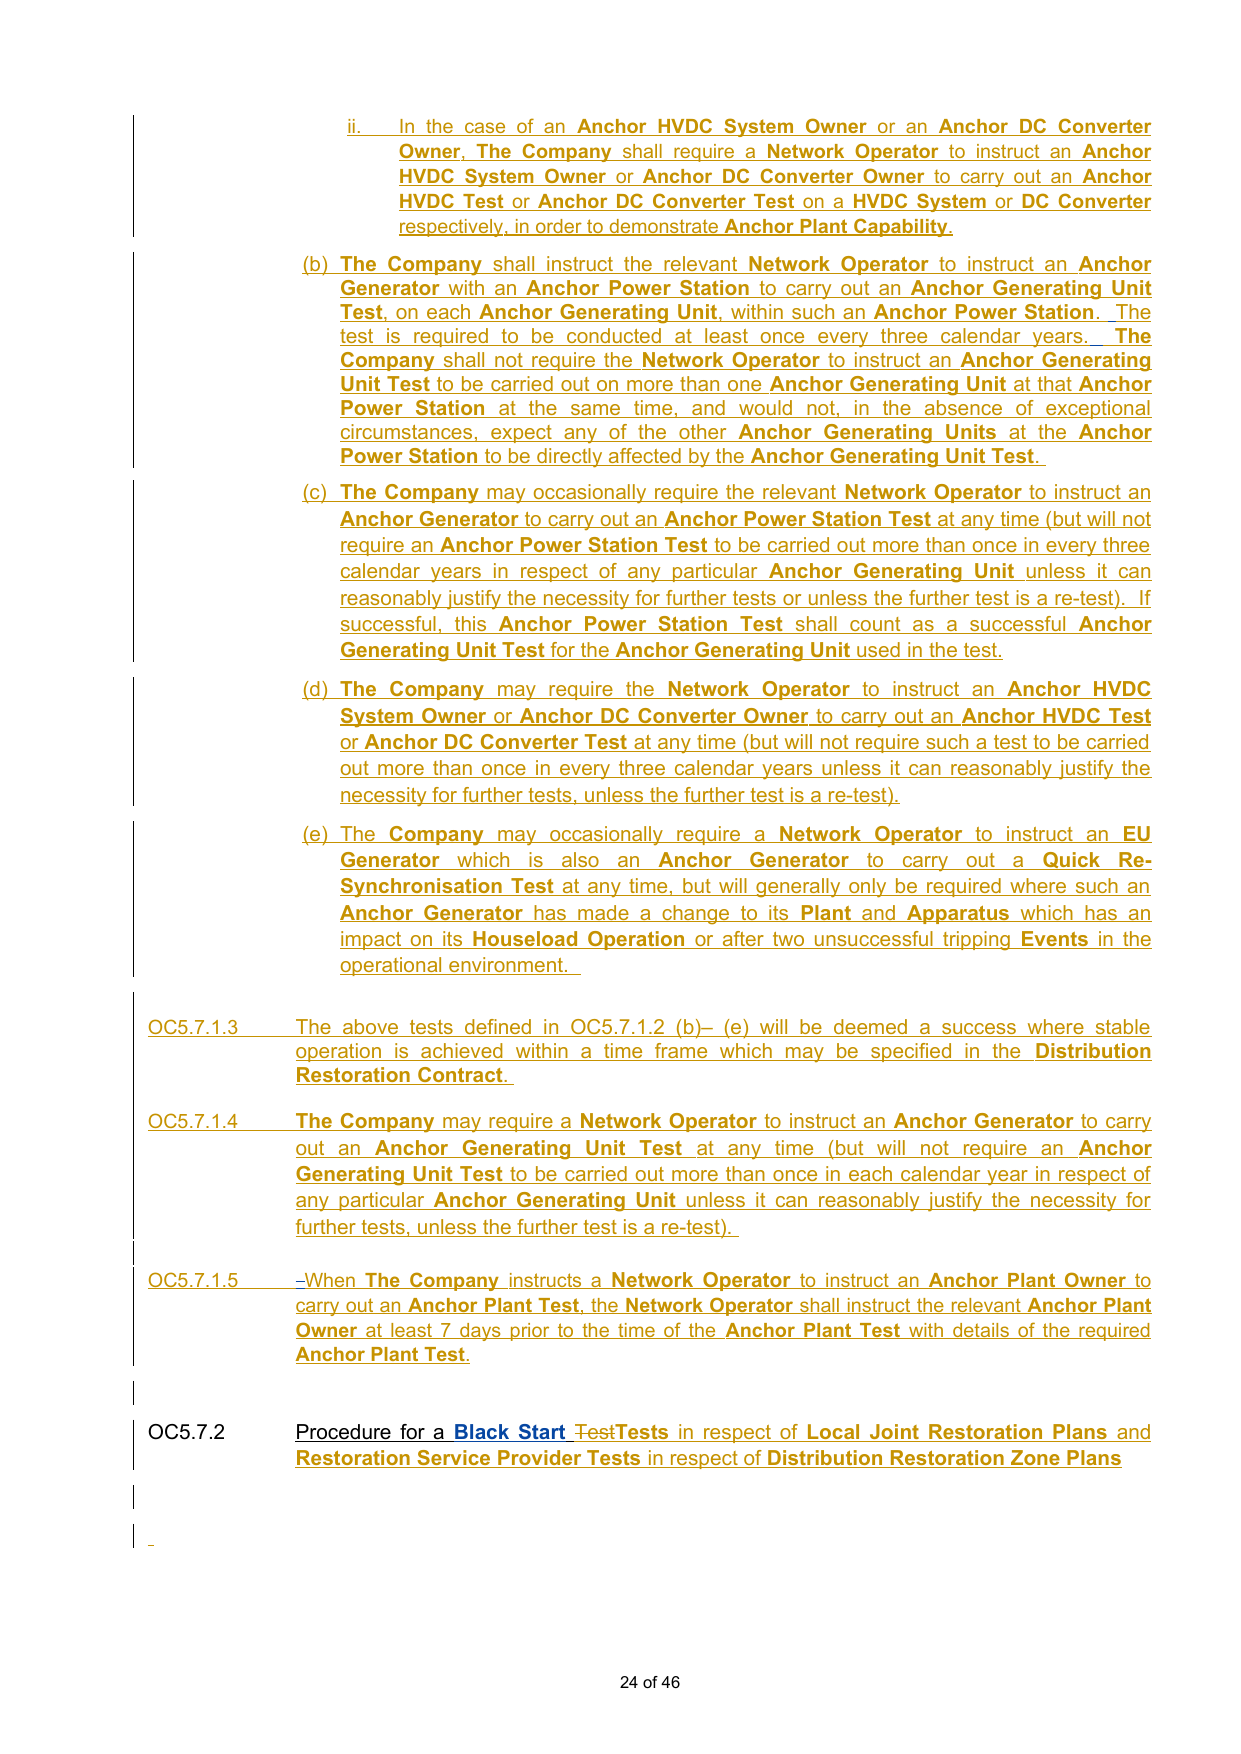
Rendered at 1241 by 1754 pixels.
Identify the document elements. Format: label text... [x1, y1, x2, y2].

text OC5.7.2 Procedure for a Black Start [148, 1419, 1152, 1470]
